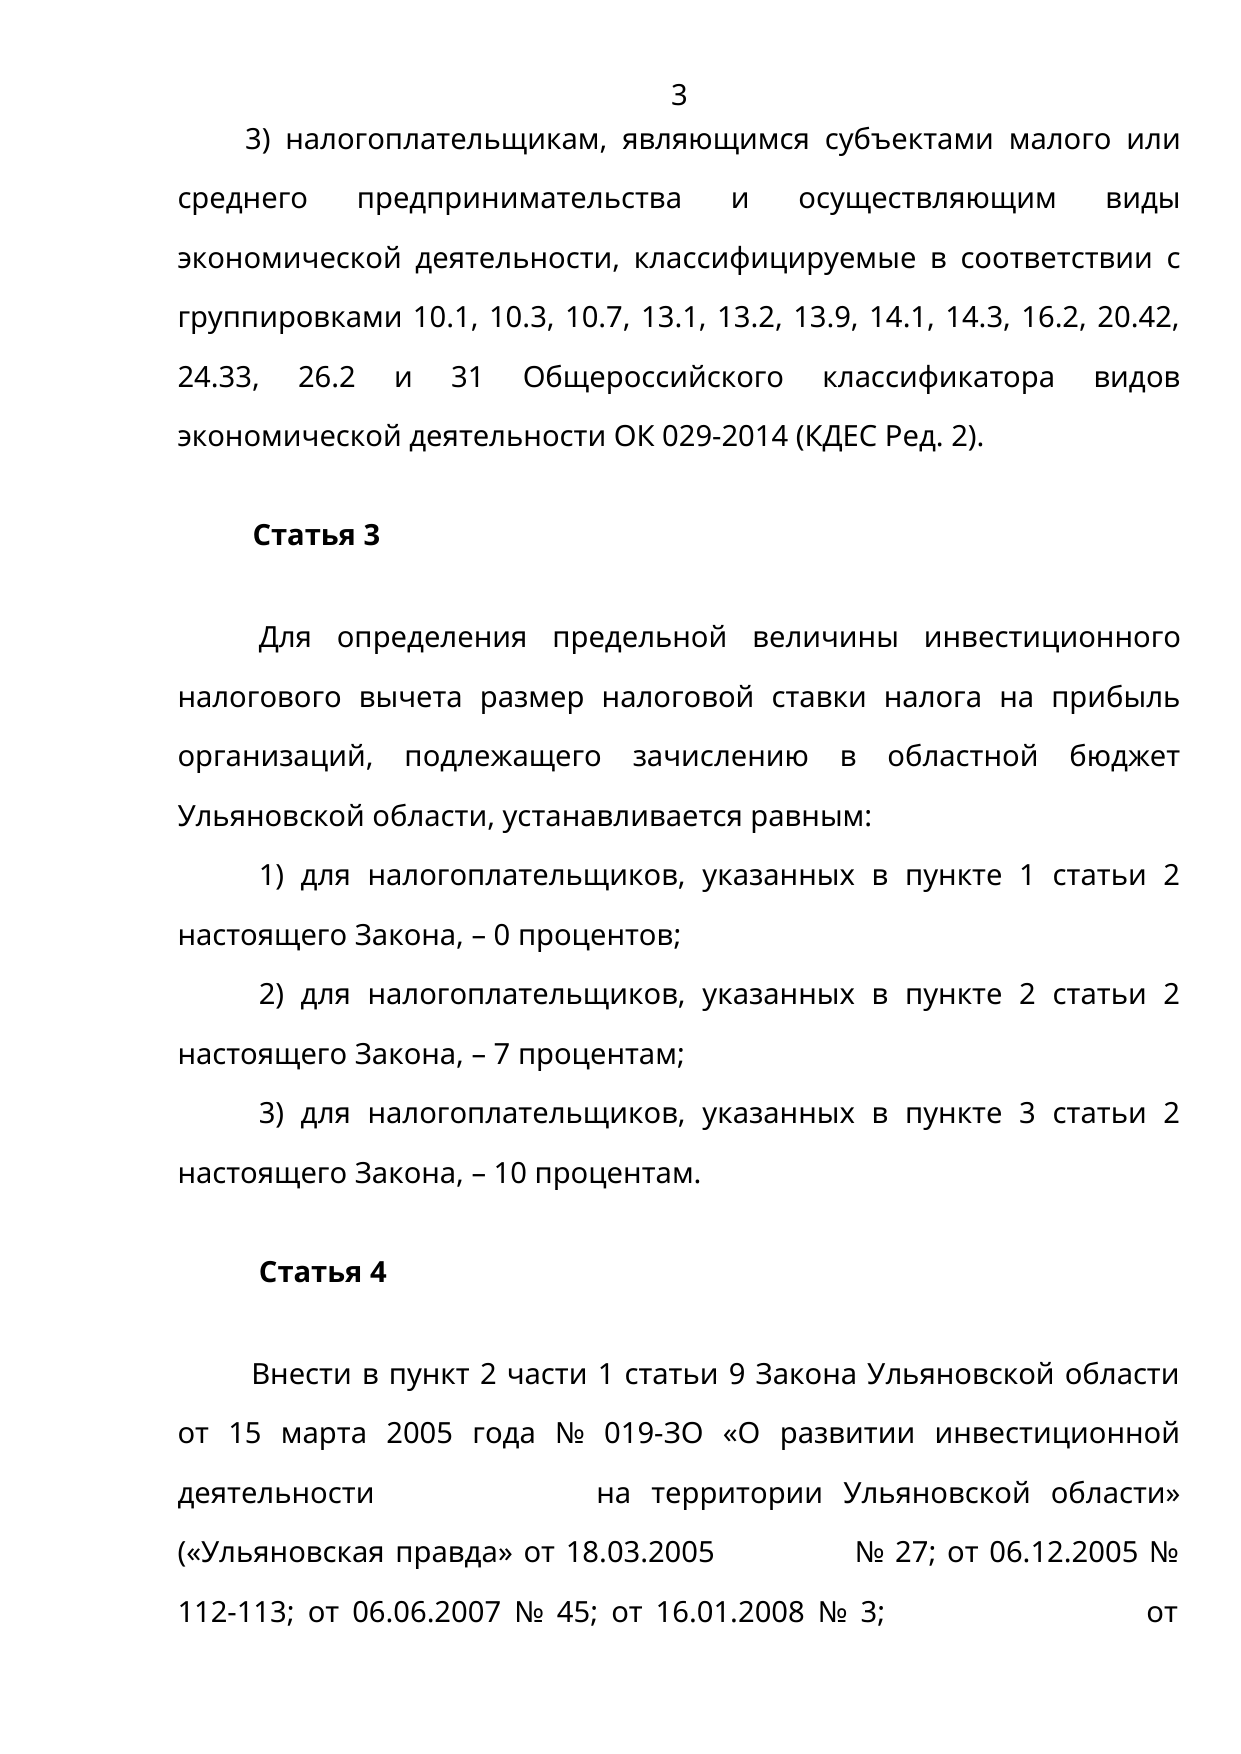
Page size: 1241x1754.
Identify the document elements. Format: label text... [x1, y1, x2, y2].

text 3) налогоплательщикам, являющимся субъектами малого или среднего предпринимательства и осуществляющим виды экономической деятельности, классифицируемые в соответствии с группировками 10.1, 10.3, 10.7, 13.1, 13.2, 13.9, 14.1, 14.3, 16.2, 20.42, 24.33, 26.2 и 31 Общероссийского классификатора видов экономической деятельности ОК 029-2014 (КДЕС Ред. 2). [177, 118, 1181, 455]
text Для определения предельной величины инвестиционного налогового вычета размер налоговой ставки налога на прибыль организаций, подлежащего зачислению в областной бюджет Ульяновской области, устанавливается равным: [177, 617, 1181, 835]
text Статья 3 [177, 515, 1181, 554]
text Статья 4 [177, 1251, 1181, 1291]
text 3) для налогоплательщиков, указанных в пункте 3 статьи 2 настоящего Закона, – 10 процентам. [177, 1093, 1181, 1192]
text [177, 1353, 1181, 1631]
text 1) для налогоплательщиков, указанных в пункте 1 статьи 2 настоящего Закона, – 0 процентов; [177, 855, 1181, 954]
text 2) для налогоплательщиков, указанных в пункте 2 статьи 2 настоящего Закона, – 7 процентам; [177, 974, 1181, 1073]
